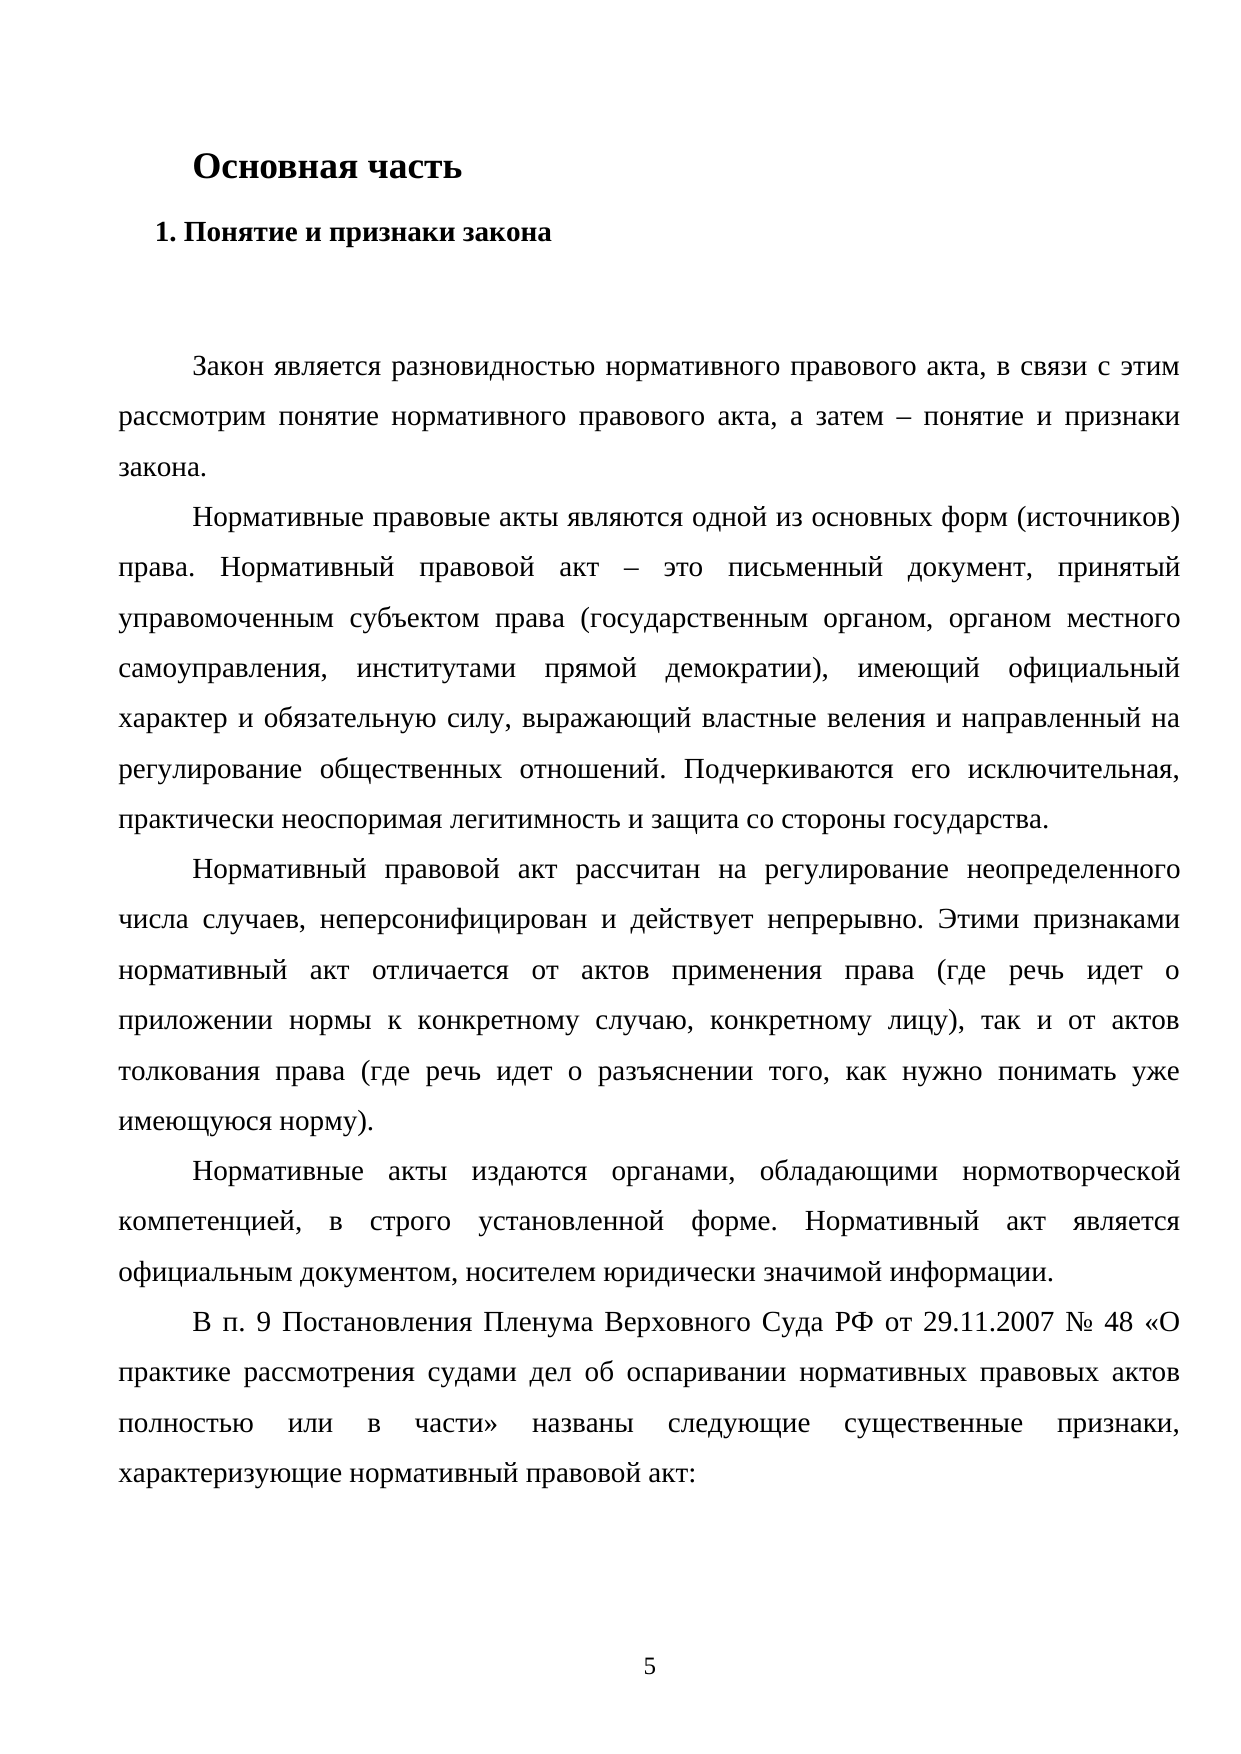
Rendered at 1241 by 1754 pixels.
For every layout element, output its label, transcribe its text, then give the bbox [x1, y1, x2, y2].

text Нормативные правовые акты являются одной из основных форм (источников) права. Нормативный правовой акт – это письменный документ, принятый управомоченным субъектом права (государственным органом, органом местного самоуправления, институтами прямой демократии), имеющий официальный характер и обязательную силу, выражающий властные веления и направленный на регулирование общественных отношений. Подчеркиваются его исключительная, практически неоспоримая легитимность и защита со стороны государства. [118, 499, 1181, 834]
text Закон является разновидностью нормативного правового акта, в связи с этим рассмотрим понятие нормативного правового акта, а затем – понятие и признаки закона. [118, 348, 1181, 482]
text Нормативный правовой акт рассчитан на регулирование неопределенного числа случаев, неперсонифицирован и действует непрерывно. Этими признаками нормативный акт отличается от актов применения права (где речь идет о приложении нормы к конкретному случаю, конкретному лицу), так и от актов толкования права (где речь идет о разъяснении того, как нужно понимать уже имеющуюся норму). [118, 851, 1181, 1136]
text Нормативные акты издаются органами, обладающими нормотворческой компетенцией, в строго установленной форме. Нормативный акт является официальным документом, носителем юридически значимой информации. [118, 1153, 1181, 1287]
text В п. 9 Постановления Пленума Верховного Суда РФ от 29.11.2007 № 48 «О практике рассмотрения судами дел об оспаривании нормативных правовых актов полностью или в части» названы следующие существенные признаки, характеризующие нормативный правовой акт: [118, 1304, 1181, 1489]
subtitle Основная часть [118, 143, 1181, 186]
text 1. Понятие и признаки закона [118, 214, 1181, 248]
